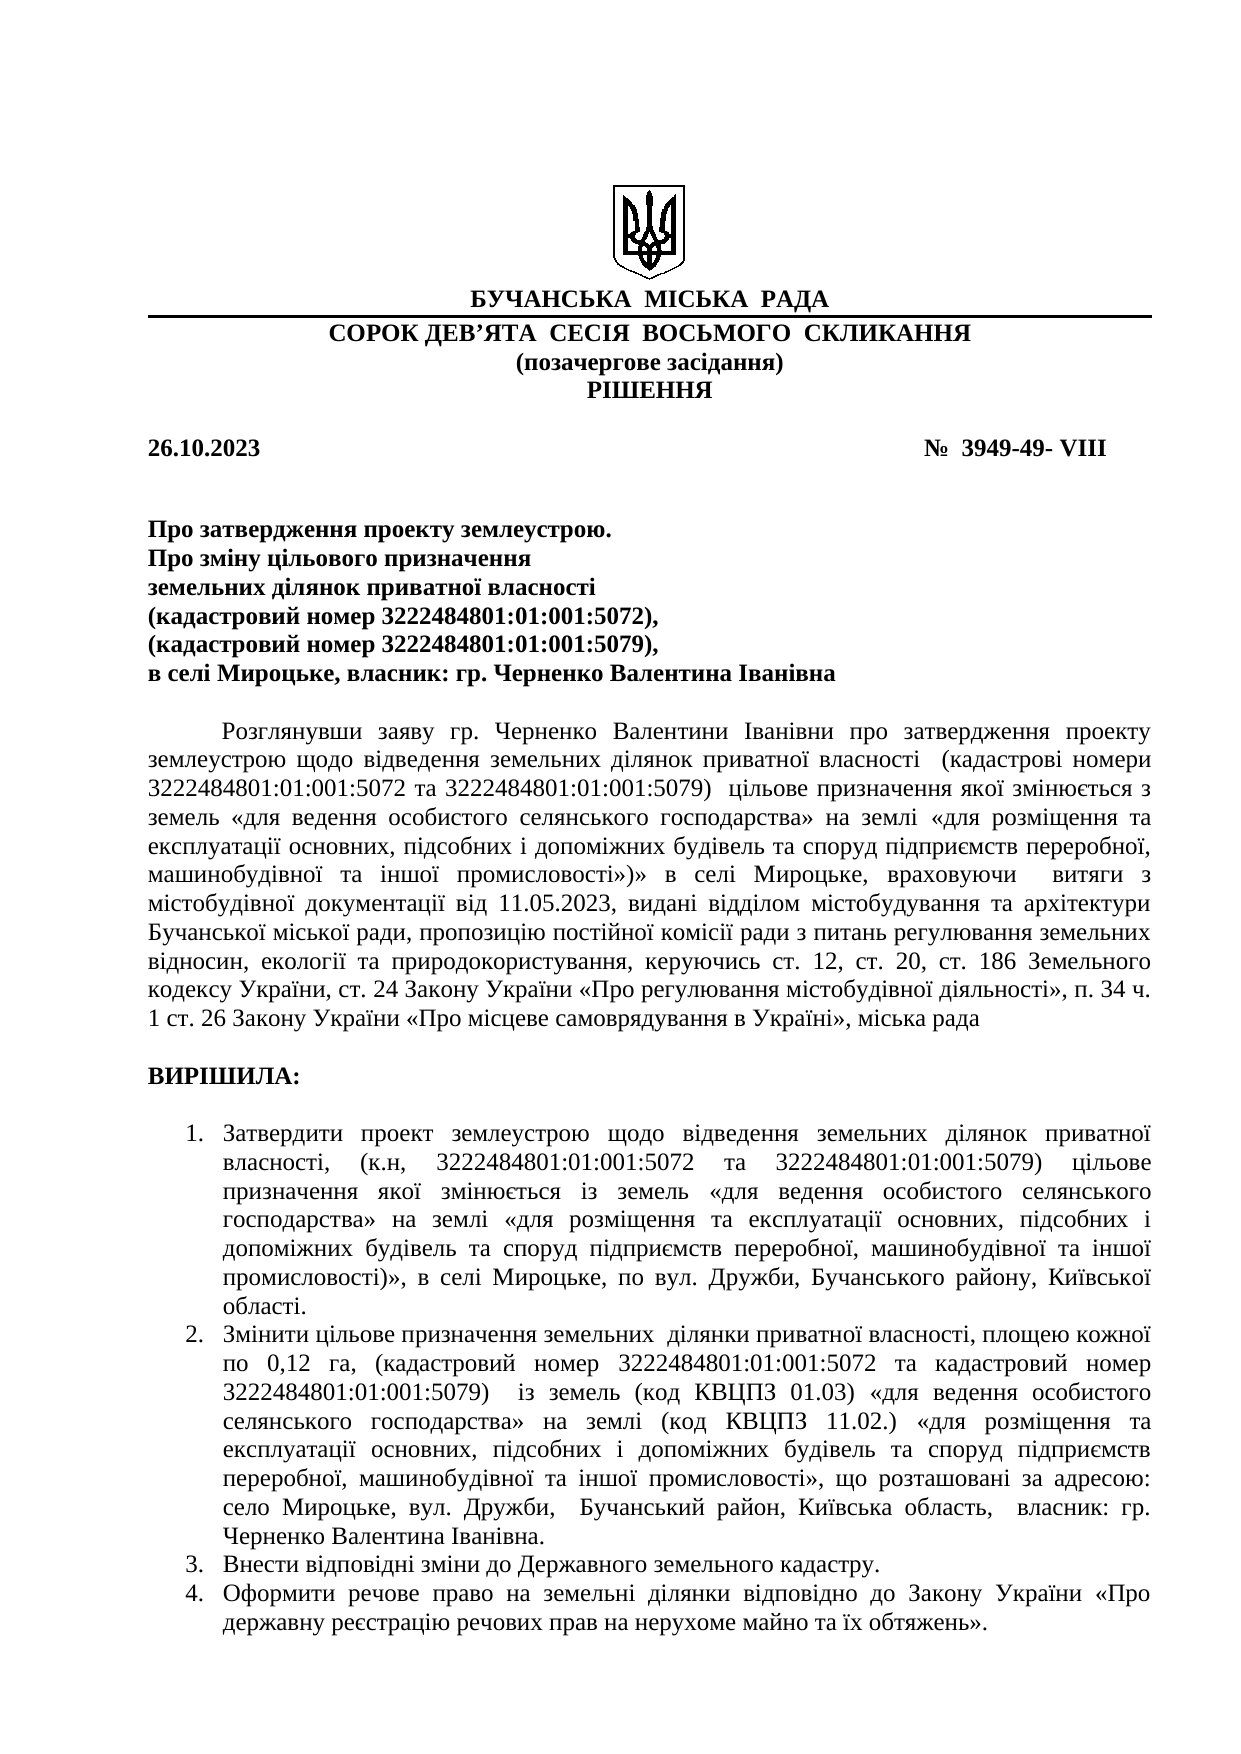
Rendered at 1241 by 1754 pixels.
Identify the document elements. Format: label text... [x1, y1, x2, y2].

text СОРОК ДЕВ’ЯТА СЕСІЯ ВОСЬМОГО СКЛИКАННЯ [148, 318, 1152, 347]
list Внести відповідні зміни до Державного земельного кадастру. [185, 1549, 1152, 1578]
text ВИРІШИЛА: [148, 1061, 1152, 1089]
text Про зміну цільового призначення [148, 543, 1152, 572]
text в селі Мироцьке, власник: гр. Черненко Валентина Іванівна [148, 658, 1152, 687]
text (кадастровий номер 3222484801:01:001:5072), [148, 601, 1152, 629]
text РІШЕННЯ [148, 375, 1152, 404]
text БУЧАНСЬКА МІСЬКА РАДА [148, 284, 1152, 315]
text Про затвердження проекту землеустрою. [148, 514, 1152, 543]
text земельних ділянок приватної власності [148, 572, 1152, 601]
text (кадастровий номер 3222484801:01:001:5079), [148, 629, 1152, 658]
text (позачергове засідання) [148, 347, 1152, 375]
list Затвердити проект землеустрою щодо відведення земельних ділянок приватної власності, (к.н, 3222484801:01:001:5072 та 3222484801:01:001:5079) цільове призначення якої змінюється із земель «для ведення особистого селянського господарства» на землі «для розміщення та експлуатації основних, підсобних і допоміжних будівель та споруд підприємств переробної, машинобудівної та іншої промисловості)», в селі Мироцьке, по вул. Дружби, Бучанського району, Київської області. [185, 1118, 1152, 1319]
list Змінити цільове призначення земельних ділянки приватної власності, площею кожної по 0,12 га, (кадастровий номер 3222484801:01:001:5072 та кадастровий номер 3222484801:01:001:5079) із земель (код КВЦПЗ 01.03) «для ведення особистого селянського господарства» на землі (код КВЦПЗ 11.02.) «для розміщення та експлуатації основних, підсобних і допоміжних будівель та споруд підприємств переробної, машинобудівної та іншої промисловості», що розташовані за адресою: село Мироцьке, вул. Дружби, Бучанський район, Київська область, власник: гр. Черненко Валентина Іванівна. [185, 1319, 1152, 1549]
text Розглянувши заяву гр. Черненко Валентини Іванівни про затвердження проекту землеустрою щодо відведення земельних ділянок приватної власності (кадастрові номери 3222484801:01:001:5072 та 3222484801:01:001:5079) цільове призначення якої змінюється з земель «для ведення особистого селянського господарства» на землі «для розміщення та експлуатації основних, підсобних і допоміжних будівель та споруд підприємств переробної, машинобудівної та іншої промисловості»)» в селі Мироцьке, враховуючи витяги з містобудівної документації від 11.05.2023, видані відділом містобудування та архітектури Бучанської міської ради, пропозицію постійної комісії ради з питань регулювання земельних відносин, екології та природокористування, керуючись ст. 12, ст. 20, ст. 186 Земельного кодексу України, ст. 24 Закону України «Про регулювання містобудівної діяльності», п. 34 ч. 1 ст. 26 Закону України «Про місцеве самоврядування в Україні», міська рада [148, 716, 1152, 1032]
text 26.10.2023 № 3949-49- VІІІ [148, 433, 1152, 462]
list Оформити речове право на земельні ділянки відповідно до Закону України «Про державну реєстрацію речових прав на нерухоме майно та їх обтяжень». [185, 1578, 1152, 1636]
